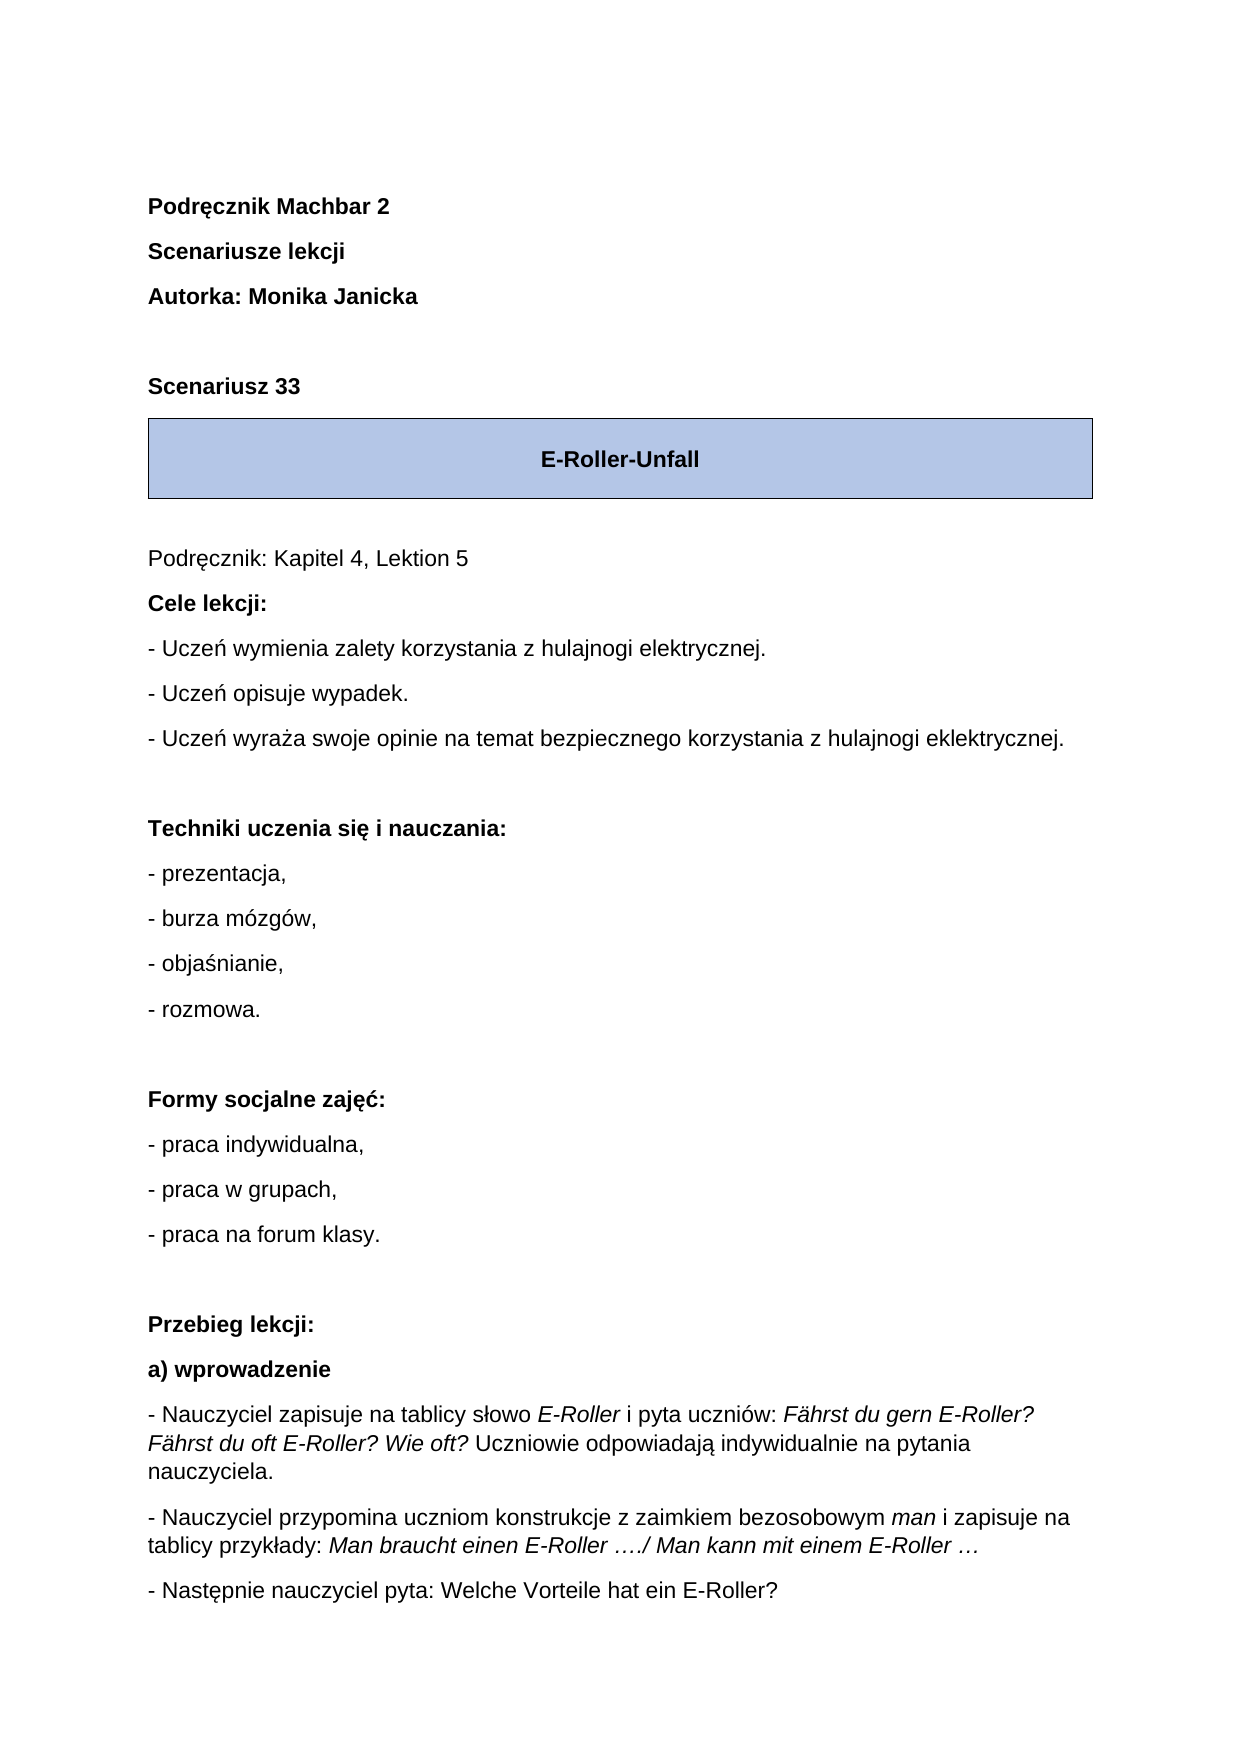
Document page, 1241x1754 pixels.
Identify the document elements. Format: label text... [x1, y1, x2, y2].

text - Nauczyciel zapisuje na tablicy słowo E-Roller i pyta uczniów: Fährst du gern E-Roller? Fährst du oft E-Roller? Wie oft? Uczniowie odpowiadają indywidualnie na pytania nauczyciela. [148, 1401, 1093, 1485]
text Podręcznik Machbar 2 [148, 193, 1093, 219]
text Autorka: Monika Janicka [148, 283, 1093, 309]
text - burza mózgów, [148, 905, 1093, 932]
text - praca w grupach, [148, 1176, 1093, 1202]
text Scenariusze lekcji [148, 238, 1093, 264]
text Formy socjalne zajęć: [148, 1086, 1093, 1112]
text - Nauczyciel przypomina uczniom konstrukcje z zaimkiem bezosobowym man i zapisuje na tablicy przykłady: Man braucht einen E-Roller …./ Man kann mit einem E-Roller … [148, 1503, 1093, 1558]
text - objaśnianie, [148, 950, 1093, 977]
text - rozmowa. [148, 996, 1093, 1022]
text - Następnie nauczyciel pyta: Welche Vorteile hat ein E-Roller? [148, 1577, 1093, 1603]
text Podręcznik: Kapitel 4, Lektion 5 [148, 544, 1093, 571]
text - Uczeń opisuje wypadek. [148, 680, 1093, 706]
text Scenariusz 33 [148, 373, 1093, 399]
text a) wprowadzenie [148, 1356, 1093, 1383]
text - Uczeń wyraża swoje opinie na temat bezpiecznego korzystania z hulajnogi eklektrycznej. [148, 725, 1093, 751]
text - praca indywidualna, [148, 1131, 1093, 1157]
text - Uczeń wymienia zalety korzystania z hulajnogi elektrycznej. [148, 635, 1093, 661]
text - praca na forum klasy. [148, 1221, 1093, 1247]
text Cele lekcji: [148, 589, 1093, 616]
text - prezentacja, [148, 860, 1093, 887]
table_header E-Roller-Unfall [149, 419, 1092, 498]
text Techniki uczenia się i nauczania: [148, 815, 1093, 841]
text Przebieg lekcji: [148, 1311, 1093, 1338]
